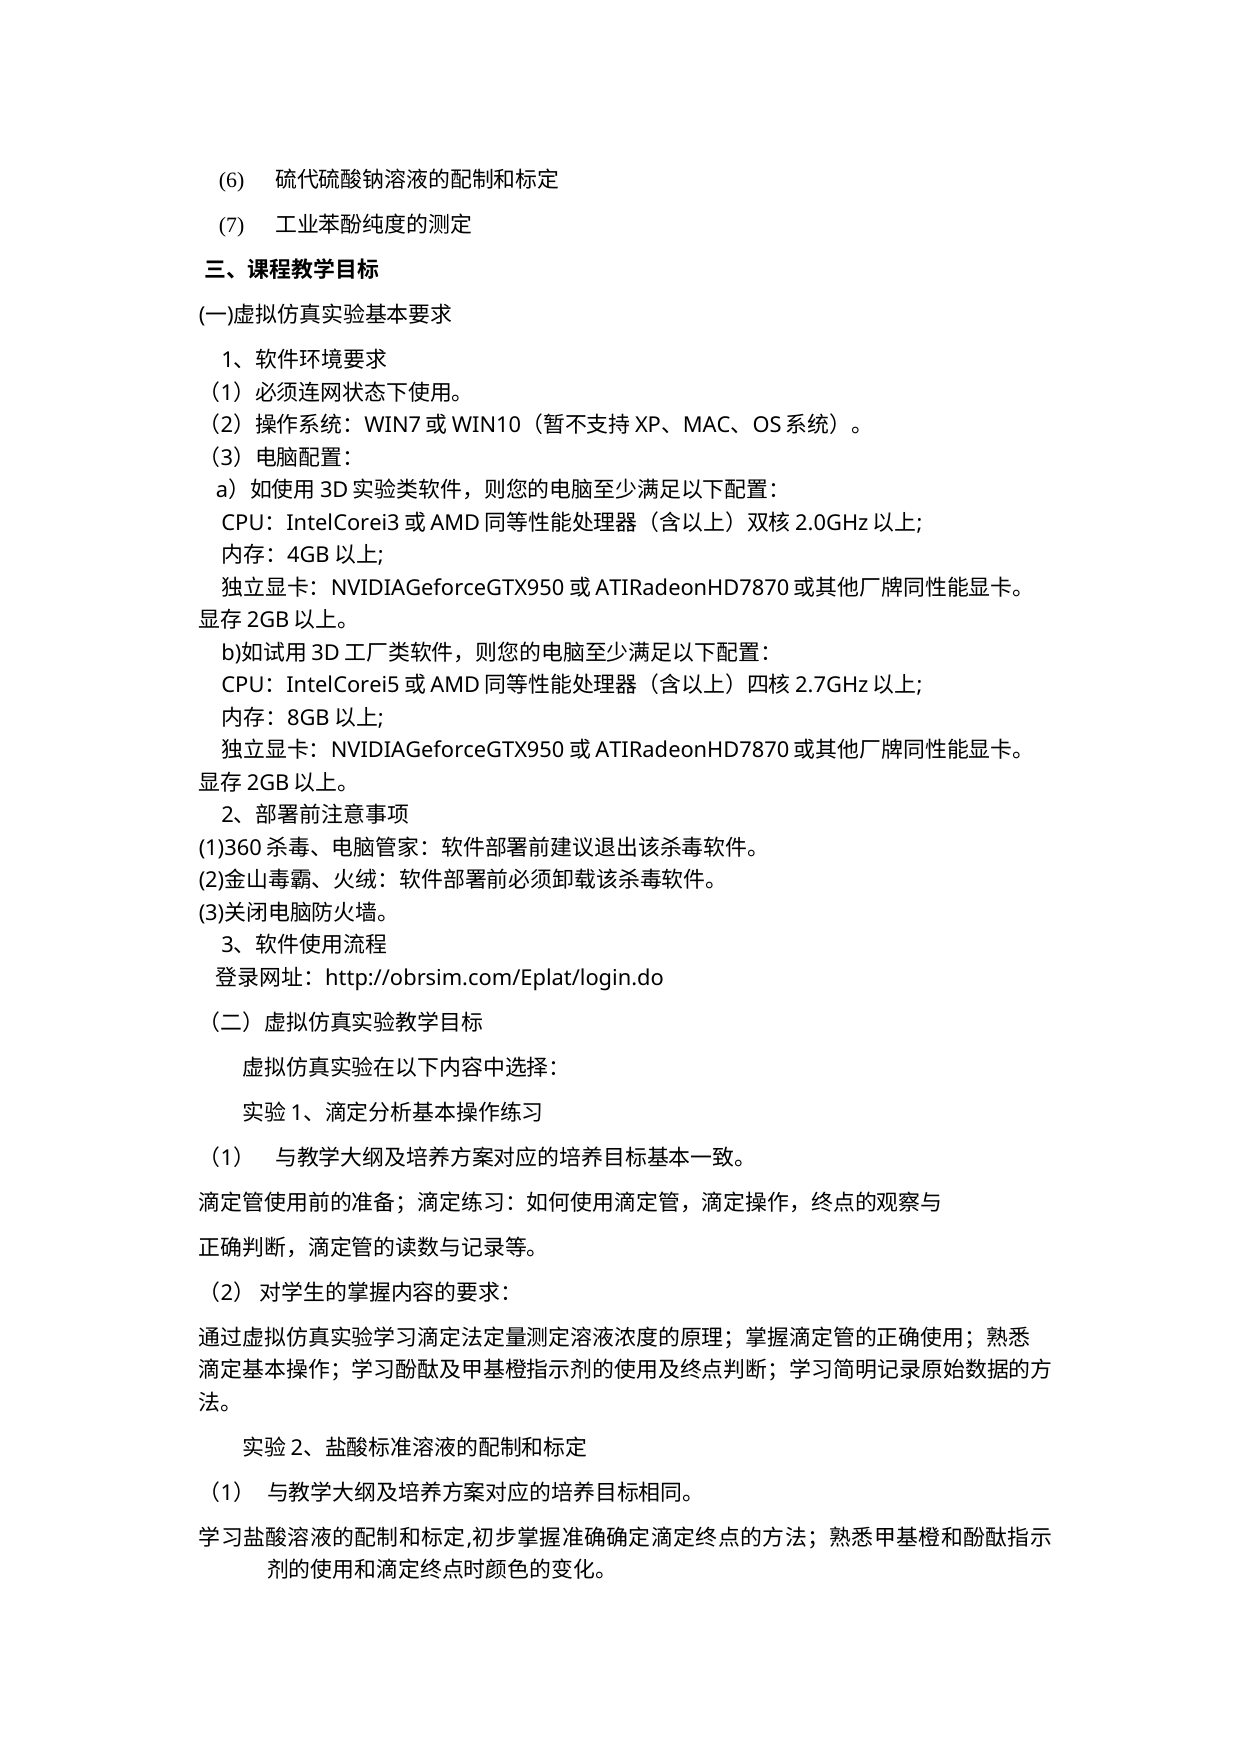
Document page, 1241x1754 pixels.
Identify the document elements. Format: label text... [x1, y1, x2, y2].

list 工业苯酚纯度的测定 [198, 207, 1053, 239]
list 学习盐酸溶液的配制和标定,初步掌握准确确定滴定终点的方法；熟悉甲基橙和酚酞指示剂的使用和滴定终点时颜色的变化。 [198, 1519, 1053, 1584]
text 通过虚拟仿真实验学习滴定法定量测定溶液浓度的原理；掌握滴定管的正确使用；熟悉 [198, 1319, 1053, 1352]
text （二）虚拟仿真实验教学目标 [198, 1004, 1053, 1037]
text 3、软件使用流程 登录网址：http://obrsim.com/Eplat/login.do [198, 927, 1053, 992]
text （2）操作系统：WIN7或WIN10（暂不支持XP、MAC、OS系统）。 （3）电脑配置： a）如使用3D实验类软件，则您的电脑至少满足以下配置： CPU：IntelCorei3或AMD同等性能处理器（含以上）双核2.0GHz以上; 内存：4GB以上; 独立显卡：NVIDIAGeforceGTX950或ATIRadeonHD7870或其他厂牌同性能显卡。显存2GB以上。 b)如试用3D工厂类软件，则您的电脑至少满足以下配置： CPU：IntelCorei5或AMD同等性能处理器（含以上）四核2.7GHz以上; 内存：8GB以上; 独立显卡：NVIDIAGeforceGTX950或ATIRadeonHD7870或其他厂牌同性能显卡。显存2GB以上。 [198, 407, 1053, 797]
list 硫代硫酸钠溶液的配制和标定 [198, 162, 1053, 194]
text (一)虚拟仿真实验基本要求 [198, 297, 1053, 329]
text 虚拟仿真实验在以下内容中选择： [198, 1049, 1053, 1082]
text 1、软件环境要求 （1）必须连网状态下使用。 [198, 342, 1053, 407]
list 滴定管使用前的准备；滴定练习：如何使用滴定管，滴定操作，终点的观察与 [198, 1184, 1053, 1217]
list 与教学大纲及培养方案对应的培养目标基本一致。 [198, 1139, 1053, 1172]
text （2） 对学生的掌握内容的要求： [198, 1274, 1053, 1307]
list 与教学大纲及培养方案对应的培养目标相同。 [198, 1474, 1053, 1507]
text 三、课程教学目标 [198, 252, 1053, 284]
list 正确判断，滴定管的读数与记录等。 [198, 1229, 1053, 1262]
text 滴定基本操作；学习酚酞及甲基橙指示剂的使用及终点判断；学习简明记录原始数据的方法。 [198, 1352, 1053, 1417]
text 2、部署前注意事项 (1)360杀毒、电脑管家：软件部署前建议退出该杀毒软件。 (2)金山毒霸、火绒：软件部署前必须卸载该杀毒软件。 (3)关闭电脑防火墙。 [198, 797, 1053, 927]
text 实验1、滴定分析基本操作练习 [198, 1094, 1053, 1127]
text 实验2、盐酸标准溶液的配制和标定 [198, 1429, 1053, 1462]
